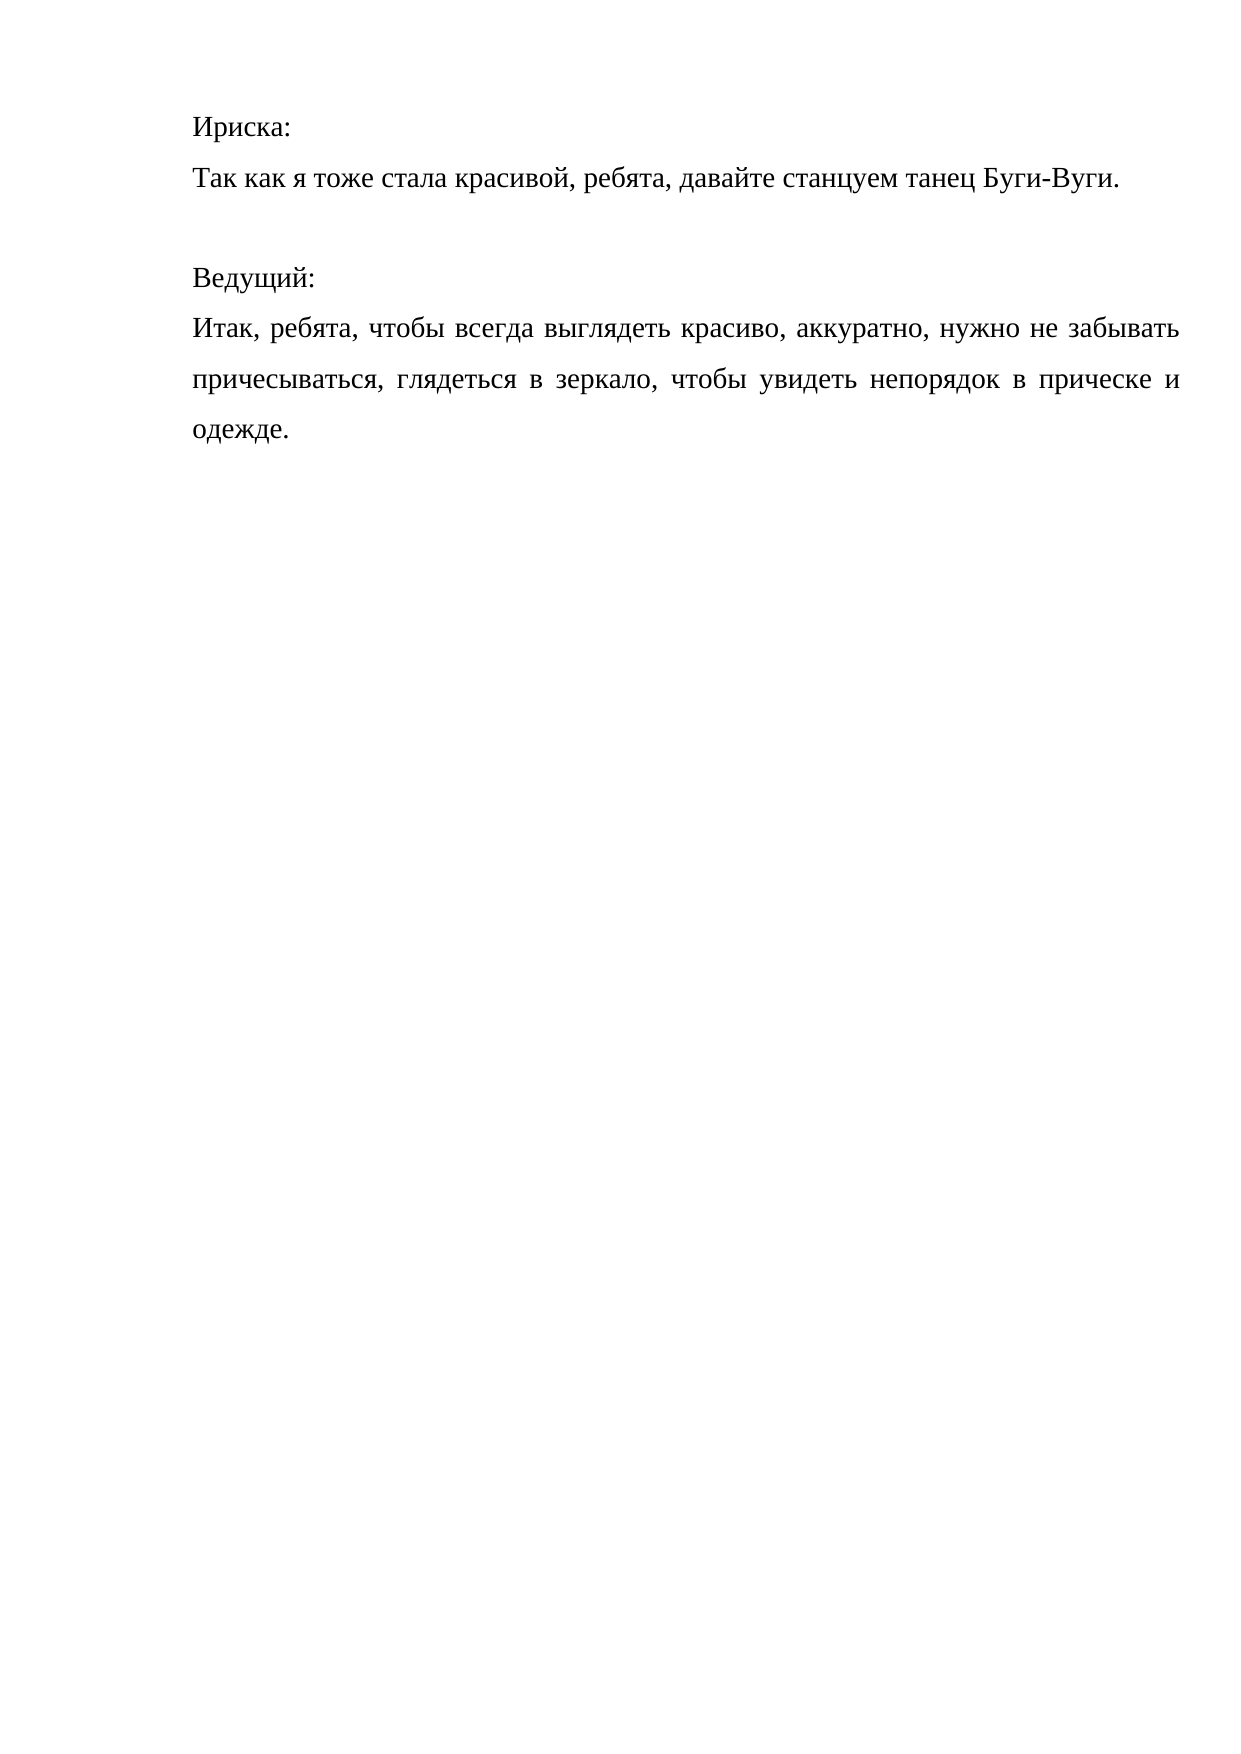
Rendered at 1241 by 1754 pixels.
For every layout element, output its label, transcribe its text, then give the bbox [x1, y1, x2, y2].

text Ириска: [192, 109, 1181, 143]
text Итак, ребята, чтобы всегда выглядеть красиво, аккуратно, нужно не забывать причесываться, глядеться в зеркало, чтобы увидеть непорядок в прическе и одежде. [192, 311, 1181, 445]
text Так как я тоже стала красивой, ребята, давайте станцуем танец Буги-Вуги. [192, 160, 1181, 193]
text Ведущий: [192, 260, 1181, 294]
